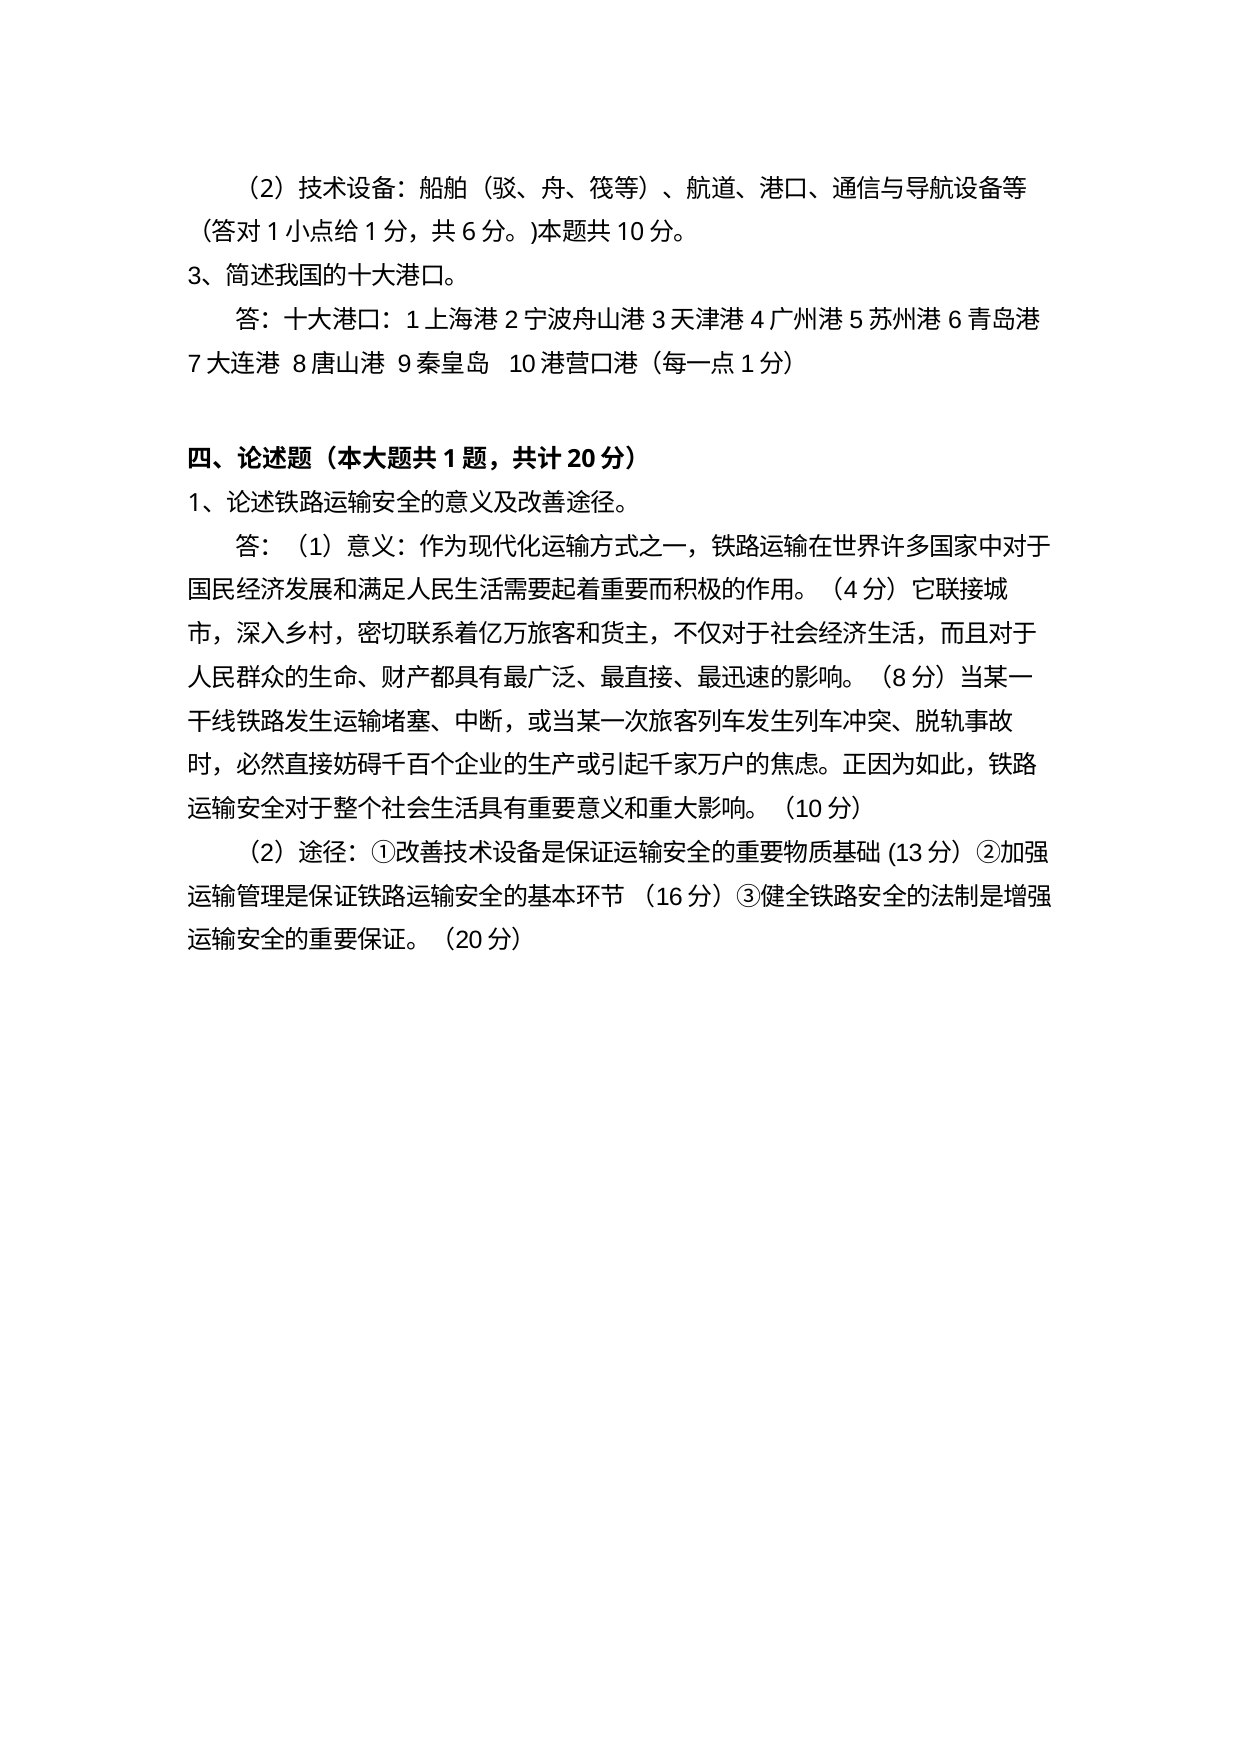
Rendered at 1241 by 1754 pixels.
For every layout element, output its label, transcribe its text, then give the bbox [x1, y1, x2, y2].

text 3、简述我国的十大港口。 [187, 249, 1053, 293]
list 1、论述铁路运输安全的意义及改善途径。 [187, 476, 1053, 520]
list 四、论述题（本大题共1题，共计20分） [187, 433, 1053, 476]
text 答：（1）意义：作为现代化运输方式之一，铁路运输在世界许多国家中对于国民经济发展和满足人民生活需要起着重要而积极的作用。（4分）它联接城市，深入乡村，密切联系着亿万旅客和货主，不仅对于社会经济生活，而且对于人民群众的生命、财产都具有最广泛、最直接、最迅速的影响。（8分）当某一干线铁路发生运输堵塞、中断，或当某一次旅客列车发生列车冲突、脱轨事故时，必然直接妨碍千百个企业的生产或引起千家万户的焦虑。正因为如此，铁路运输安全对于整个社会生活具有重要意义和重大影响。（10分） [187, 520, 1053, 826]
list （2）技术设备：船舶（驳、舟、筏等）、航道、港口、通信与导航设备等（答对1小点给1分，共6分。)本题共10分。 [187, 162, 1053, 249]
text 答：十大港口：1上海港 2宁波舟山港 3天津港 4广州港 5苏州港 6青岛港 7大连港 8唐山港 9秦皇岛 10港营口港（每一点1分） [187, 293, 1053, 381]
text （2）途径：①改善技术设备是保证运输安全的重要物质基础 (13分）②加强运输管理是保证铁路运输安全的基本环节 （16分）③健全铁路安全的法制是增强运输安全的重要保证。（20分） [187, 826, 1053, 958]
